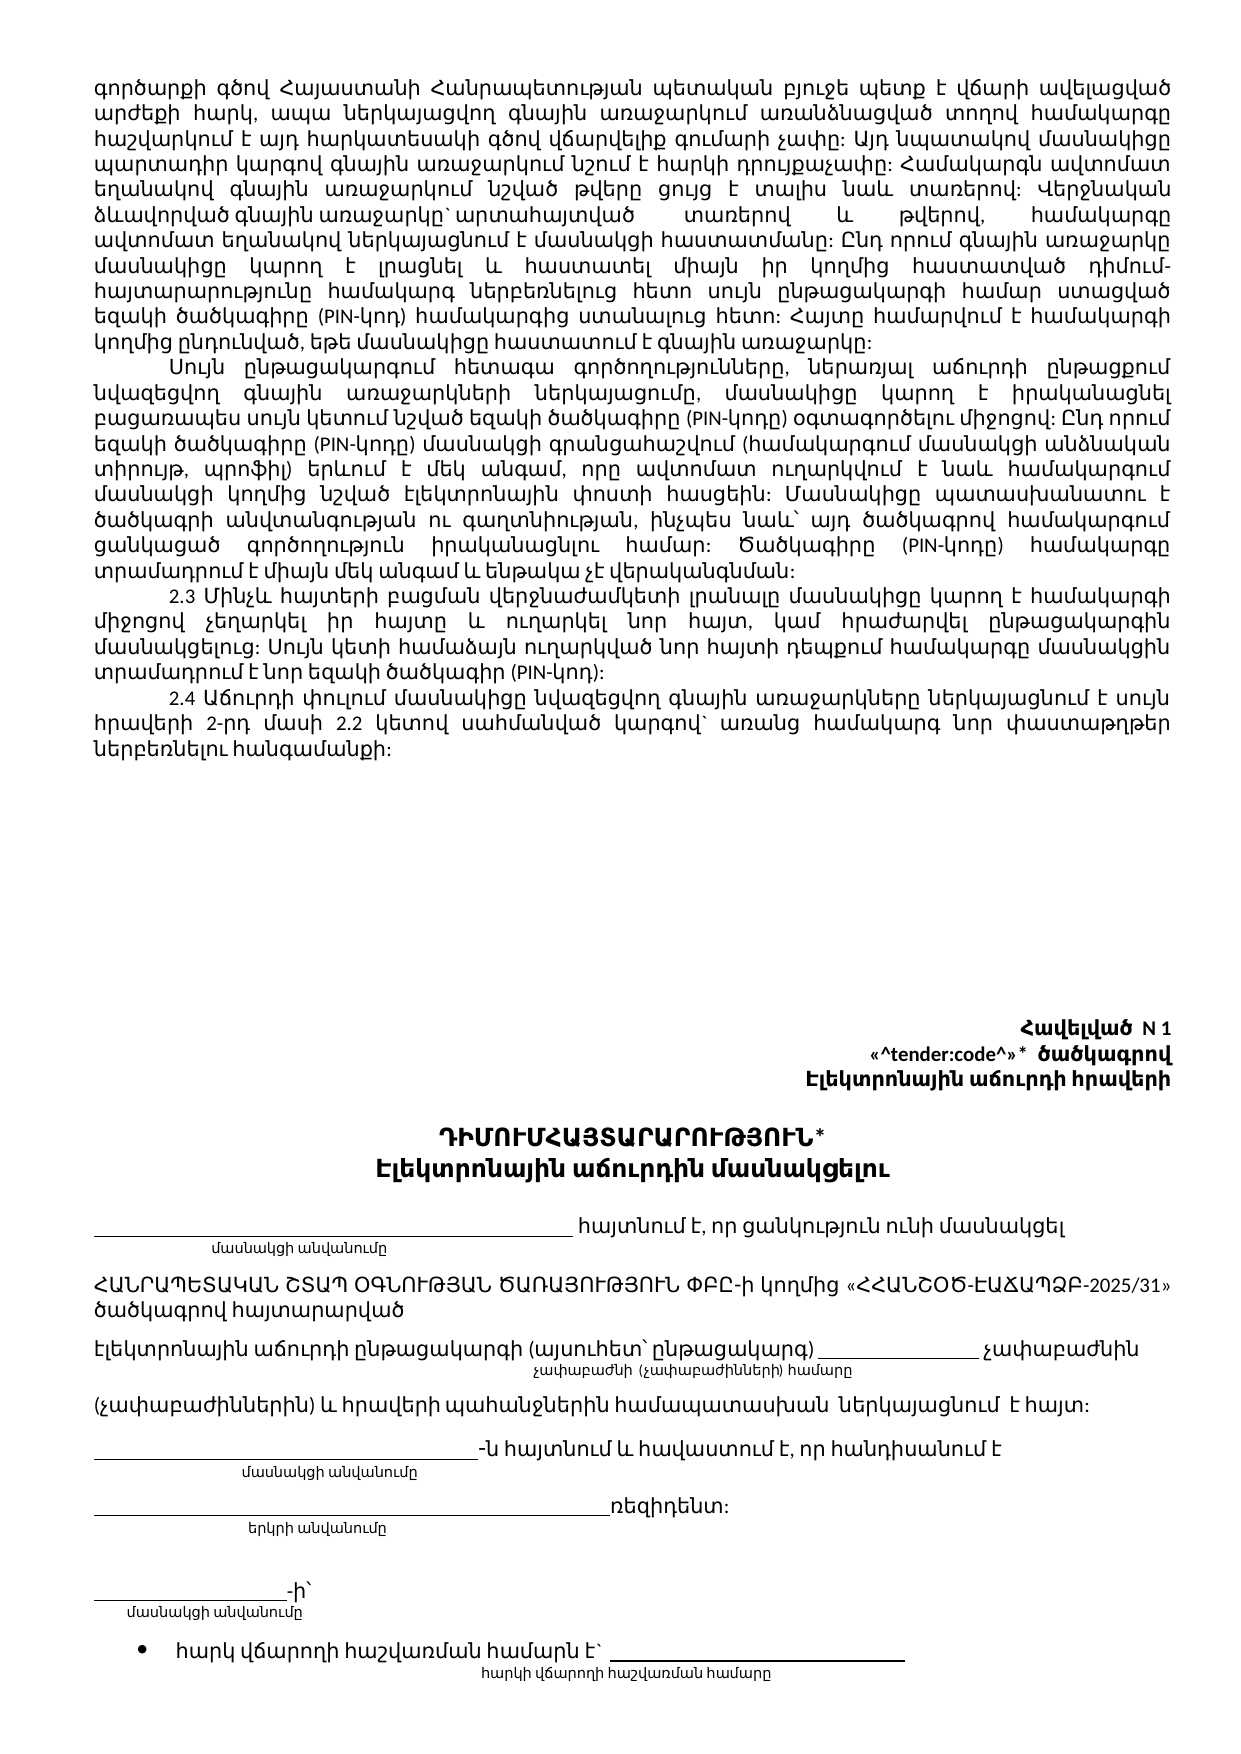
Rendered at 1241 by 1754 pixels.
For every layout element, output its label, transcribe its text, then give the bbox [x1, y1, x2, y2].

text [94, 75, 1171, 354]
text երկրի անվանումը [94, 1519, 1171, 1549]
text 2.4 Աճուրդի փուլում մասնակիցը նվազեցվող գնային առաջարկները ներկայացնում է սույն հրավերի 2-րդ մասի 2.2 կետով սահմանված կարգով` առանց համակարգ նոր փաստաթղթեր ներբեռնելու հանգամանքի: [94, 685, 1171, 761]
text ռեզիդենտ: [94, 1493, 1171, 1519]
text հարկի վճարողի հաշվառման համարը [94, 1665, 1171, 1695]
subtitle Էլեկտրոնային աճուրդին մասնակցելու [94, 1153, 1171, 1183]
text ԴԻՄՈՒՄՀԱՅՏԱՐԱՐՈՒԹՅՈՒՆ* [94, 1122, 1171, 1153]
text մասնակցի անվանումը [94, 1239, 1171, 1270]
text չափաբաժնի (չափաբաժինների) համարը [94, 1361, 1171, 1392]
text Էլեկտրոնային աճուրդի հրավերի [94, 1066, 1171, 1092]
text մասնակցի անվանումը [94, 1604, 1171, 1634]
list հարկ վճարողի հաշվառման համարն է` [138, 1634, 1171, 1665]
text հայտնում է, որ ցանկություն ունի մասնակցել [94, 1214, 1171, 1239]
text (չափաբաժիններին) և հրավերի պահանջներին համապատասխան ներկայացնում է հայտ: [94, 1392, 1171, 1417]
text մասնակցի անվանումը [94, 1463, 1171, 1493]
text -ն հայտնում և հավաստում է, որ հանդիսանում է [94, 1432, 1171, 1463]
text Սույն ընթացակարգում հետագա գործողությունները, ներառյալ աճուրդի ընթացքում նվազեցվող գնային առաջարկների ներկայացումը, մասնակիցը կարող է իրականացնել բացառապես սույն կետում նշված եզակի ծածկագիրը (PIN-կոդը) օգտագործելու միջոցով: Ընդ որում եզակի ծածկագիրը (PIN-կոդը) մասնակցի գրանցահաշվում (համակարգում մասնակցի անձնական տիրույթ, պրոֆիլ) երևում է մեկ անգամ, որը ավտոմատ ուղարկվում է նաև համակարգում մասնակցի կողմից նշված էլեկտրոնային փոստի հասցեին: Մասնակիցը պատասխանատու է ծածկագրի անվտանգության ու գաղտնիության, ինչպես նաև՝ այդ ծածկագրով համակարգում ցանկացած գործողություն իրականացնլու համար: Ծածկագիրը (PIN-կոդը) համակարգը տրամադրում է միայն մեկ անգամ և ենթակա չէ վերականգնման: [94, 354, 1171, 583]
text -ի՝ [94, 1578, 1171, 1604]
text Հավելված N 1 [94, 1015, 1171, 1041]
text ՀԱՆՐԱՊԵՏԱԿԱՆ ՇՏԱՊ ՕԳՆՈՒԹՅԱՆ ԾԱՌԱՅՈՒԹՅՈՒՆ ՓԲԸ-ի կողմից «ՀՀԱՆՇՕԾ-ԷԱՃԱՊՁԲ-2025/31» ծածկագրով հայտարարված [94, 1270, 1171, 1323]
text 2.3 Մինչև հայտերի բացման վերջնաժամկետի լրանալը մասնակիցը կարող է համակարգի միջոցով չեղարկել իր հայտը և ուղարկել նոր հայտ, կամ հրաժարվել ընթացակարգին մասնակցելուց: Սույն կետի համաձայն ուղարկված նոր հայտի դեպքում համակարգը մասնակցին տրամադրում է նոր եզակի ծածկագիր (PIN-կոդ): [94, 583, 1171, 685]
text «^tender:code^»* ծածկագրով [94, 1041, 1171, 1066]
text էլեկտրոնային աճուրդի ընթացակարգի (այսուհետ՝ ընթացակարգ) չափաբաժնին [94, 1336, 1171, 1361]
